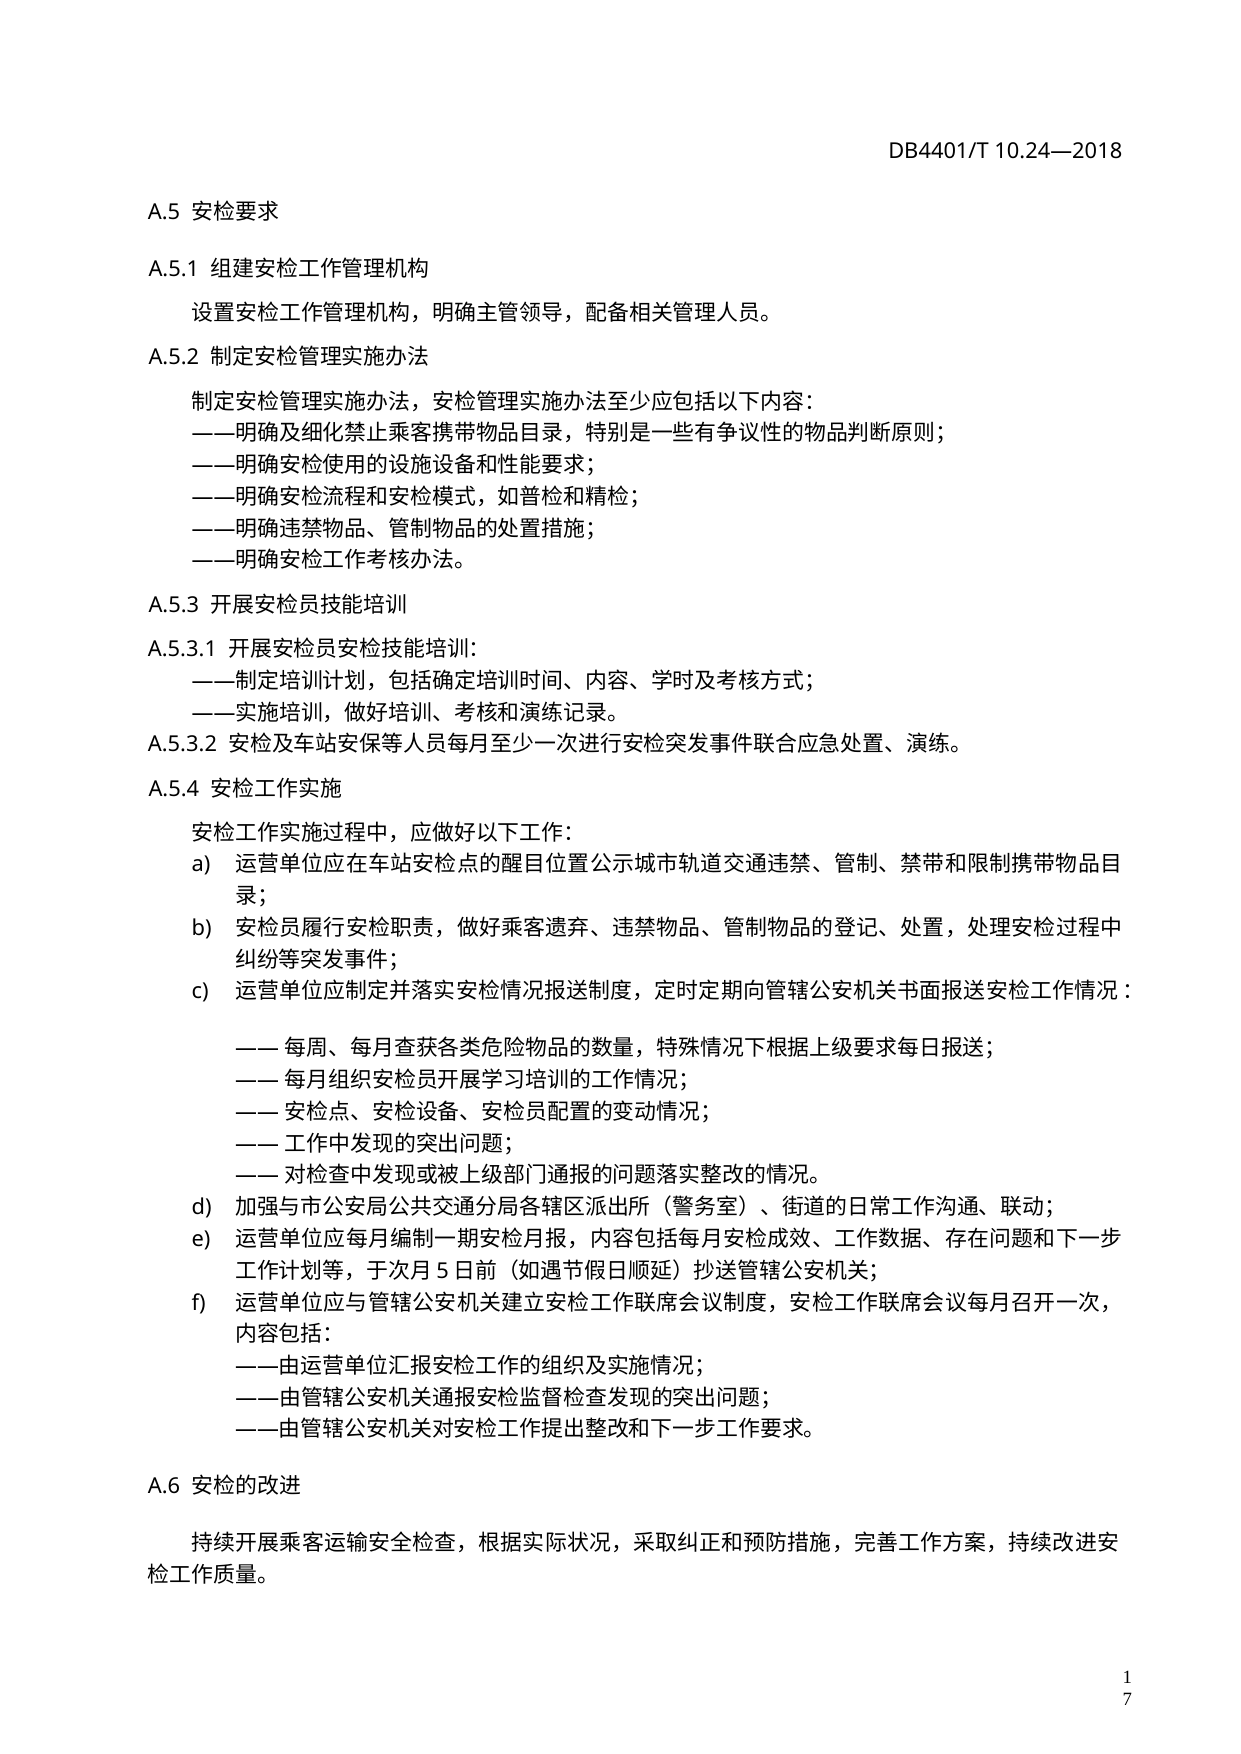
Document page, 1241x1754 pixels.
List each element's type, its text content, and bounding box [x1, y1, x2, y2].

text ——明确违禁物品、管制物品的处置措施； [191, 511, 1122, 542]
text ——实施培训，做好培训、考核和演练记录。 [148, 694, 1122, 726]
text 安检工作实施过程中，应做好以下工作： [148, 815, 1122, 846]
text ——制定培训计划，包括确定培训时间、内容、学时及考核方式； [148, 663, 1122, 694]
text ——明确安检使用的设施设备和性能要求； [191, 447, 1122, 479]
text A.5.3.2 安检及车站安保等人员每月至少一次进行安检突发事件联合应急处置、演练。 [148, 726, 1122, 758]
text ——由管辖公安机关通报安检监督检查发现的突出问题； [191, 1380, 1122, 1411]
list 运营单位应每月编制一期安检月报，内容包括每月安检成效、工作数据、存在问题和下一步工作计划等，于次月5日前（如遇节假日顺延）抄送管辖公安机关； [191, 1221, 1122, 1284]
text ——由管辖公安机关对安检工作提出整改和下一步工作要求。 [235, 1411, 1122, 1443]
list 加强与市公安局公共交通分局各辖区派出所（警务室）、街道的日常工作沟通、联动； [191, 1189, 1122, 1221]
list 运营单位应与管辖公安机关建立安检工作联席会议制度，安检工作联席会议每月召开一次，内容包括： [191, 1284, 1122, 1348]
text ——由运营单位汇报安检工作的组织及实施情况； [235, 1348, 1122, 1380]
text A.5 安检要求 [148, 194, 1122, 226]
text ——明确安检流程和安检模式，如普检和精检； [191, 479, 1122, 511]
text —— 对检查中发现或被上级部门通报的问题落实整改的情况。 [235, 1157, 1122, 1189]
text ——明确及细化禁止乘客携带物品目录，特别是一些有争议性的物品判断原则； [191, 415, 1122, 447]
list 运营单位应在车站安检点的醒目位置公示城市轨道交通违禁、管制、禁带和限制携带物品目录； [191, 846, 1122, 910]
text —— 安检点、安检设备、安检员配置的变动情况； [235, 1094, 1122, 1126]
text ——明确安检工作考核办法。 [191, 542, 1122, 574]
text A.6 安检的改进 [148, 1468, 1122, 1500]
text —— 每月组织安检员开展学习培训的工作情况； [235, 1062, 1122, 1094]
text A.5.1 组建安检工作管理机构 [148, 251, 1122, 283]
list 运营单位应制定并落实安检情况报送制度，定时定期向管辖公安机关书面报送安检工作情况： [191, 973, 1122, 1030]
list 安检员履行安检职责，做好乘客遗弃、违禁物品、管制物品的登记、处置，处理安检过程中纠纷等突发事件； [191, 910, 1122, 973]
text A.5.2 制定安检管理实施办法 [148, 339, 1122, 371]
text —— 每周、每月查获各类危险物品的数量，特殊情况下根据上级要求每日报送； [235, 1030, 1122, 1062]
text 设置安检工作管理机构，明确主管领导，配备相关管理人员。 [148, 295, 1122, 327]
text 持续开展乘客运输安全检查，根据实际状况，采取纠正和预防措施，完善工作方案，持续改进安检工作质量。 [148, 1525, 1122, 1588]
text A.5.4 安检工作实施 [148, 771, 1122, 802]
text 制定安检管理实施办法，安检管理实施办法至少应包括以下内容： [148, 384, 1122, 415]
text —— 工作中发现的突出问题； [235, 1126, 1122, 1157]
text A.5.3 开展安检员技能培训 [148, 587, 1122, 618]
text A.5.3.1 开展安检员安检技能培训： [148, 631, 1122, 663]
